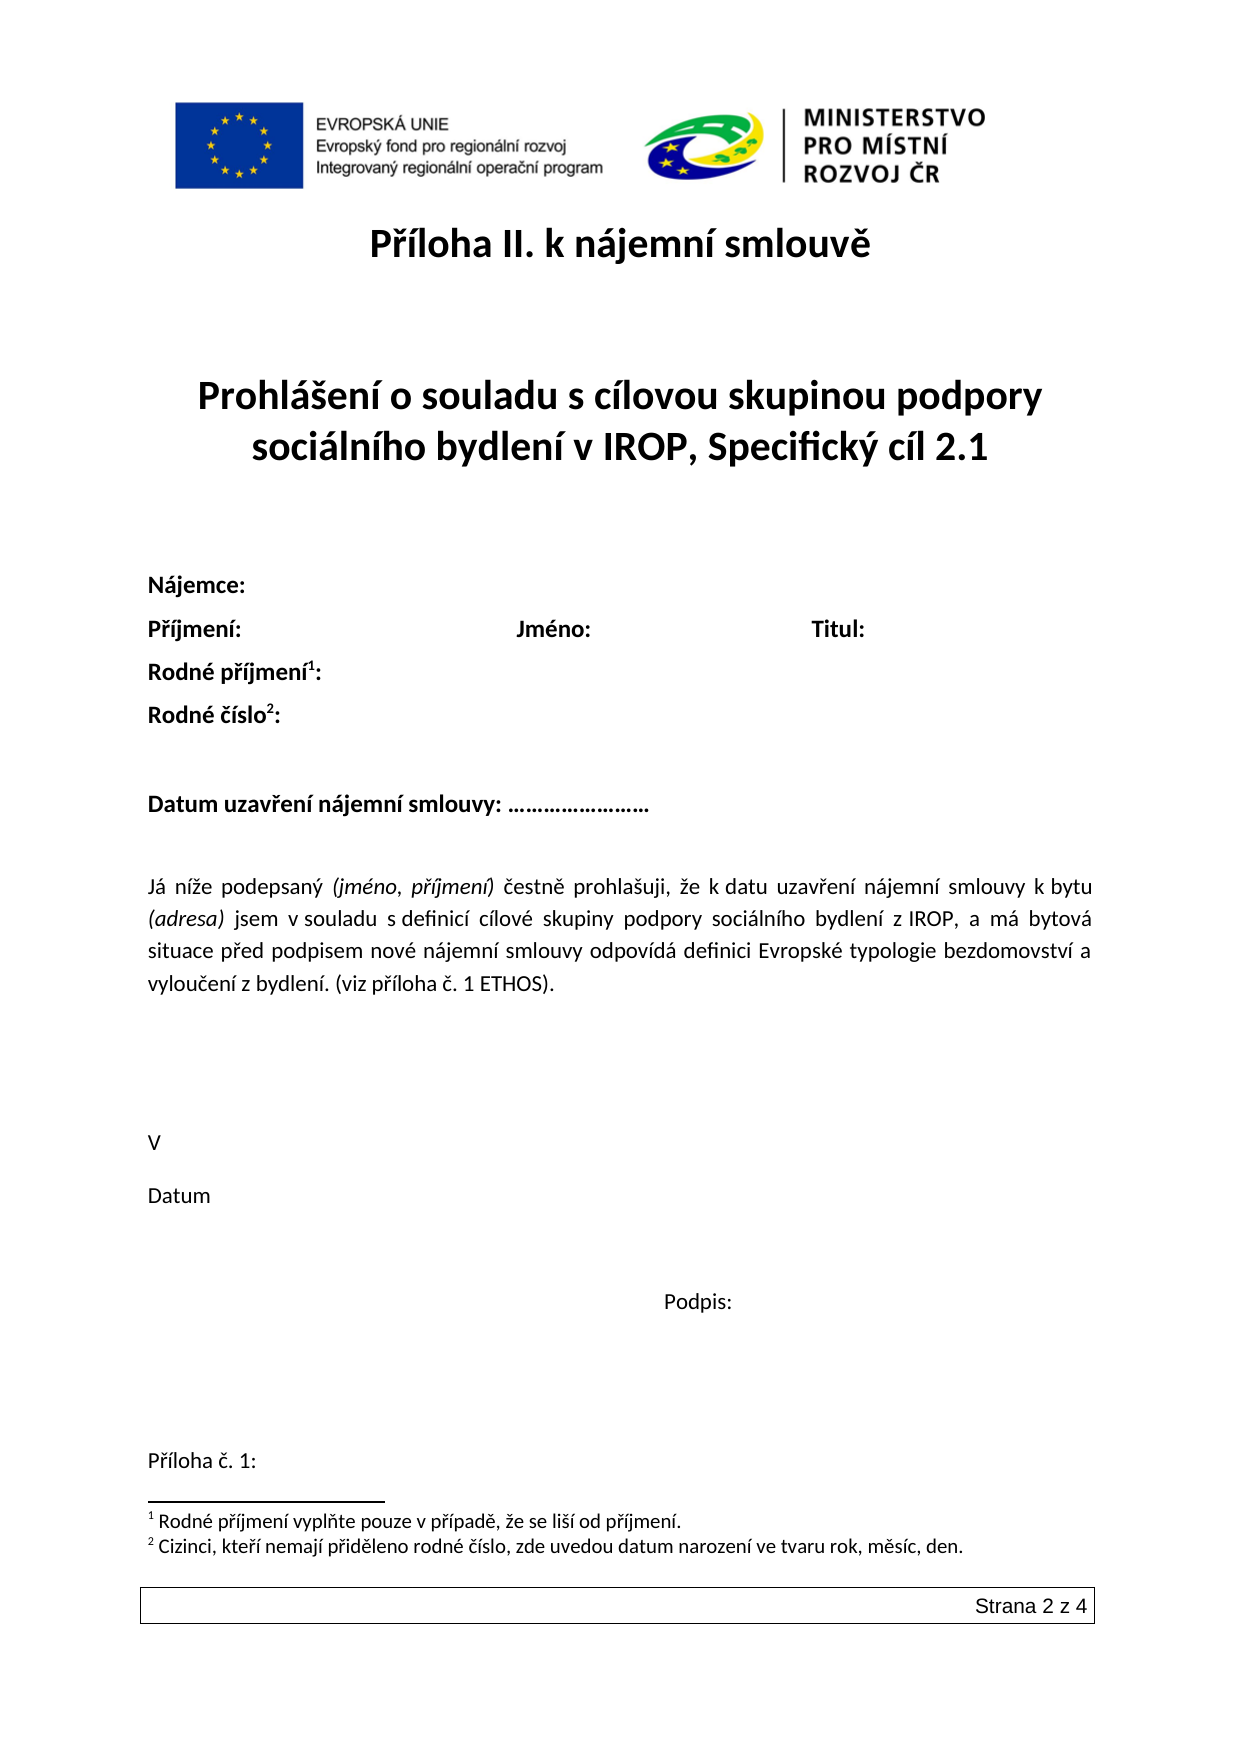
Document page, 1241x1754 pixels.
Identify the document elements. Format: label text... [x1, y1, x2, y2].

text Nájemce: [148, 570, 1093, 600]
text Datum uzavření nájemní smlouvy: …………………… [148, 788, 1093, 819]
text Datum [148, 1181, 1093, 1209]
text Příjmení: Jméno: Titul: [148, 613, 1093, 643]
picture [147, 73, 1013, 217]
text Rodné číslo: [148, 699, 1093, 729]
text Rodné příjmení: [148, 656, 1093, 686]
text Příloha č. 1: [148, 1446, 1093, 1474]
text Prohlášení o souladu s cílovou skupinou podpory sociálního bydlení v IROP, Specifický cíl 2.1 [148, 369, 1093, 471]
text Já níže podepsaný (jméno, příjmení) čestně prohlašuji, že k datu uzavření nájemní smlouvy k bytu (adresa) jsem v souladu s definicí cílové skupiny podpory sociálního bydlení z IROP, a má bytová situace před podpisem nové nájemní smlouvy odpovídá definici Evropské typologie bezdomovství a vyloučení z bydlení. (viz příloha č. 1 ETHOS). [148, 872, 1093, 997]
text V [148, 1128, 1093, 1156]
text Podpis: [590, 1287, 1093, 1315]
text Příloha II. k nájemní smlouvě [148, 217, 1093, 268]
